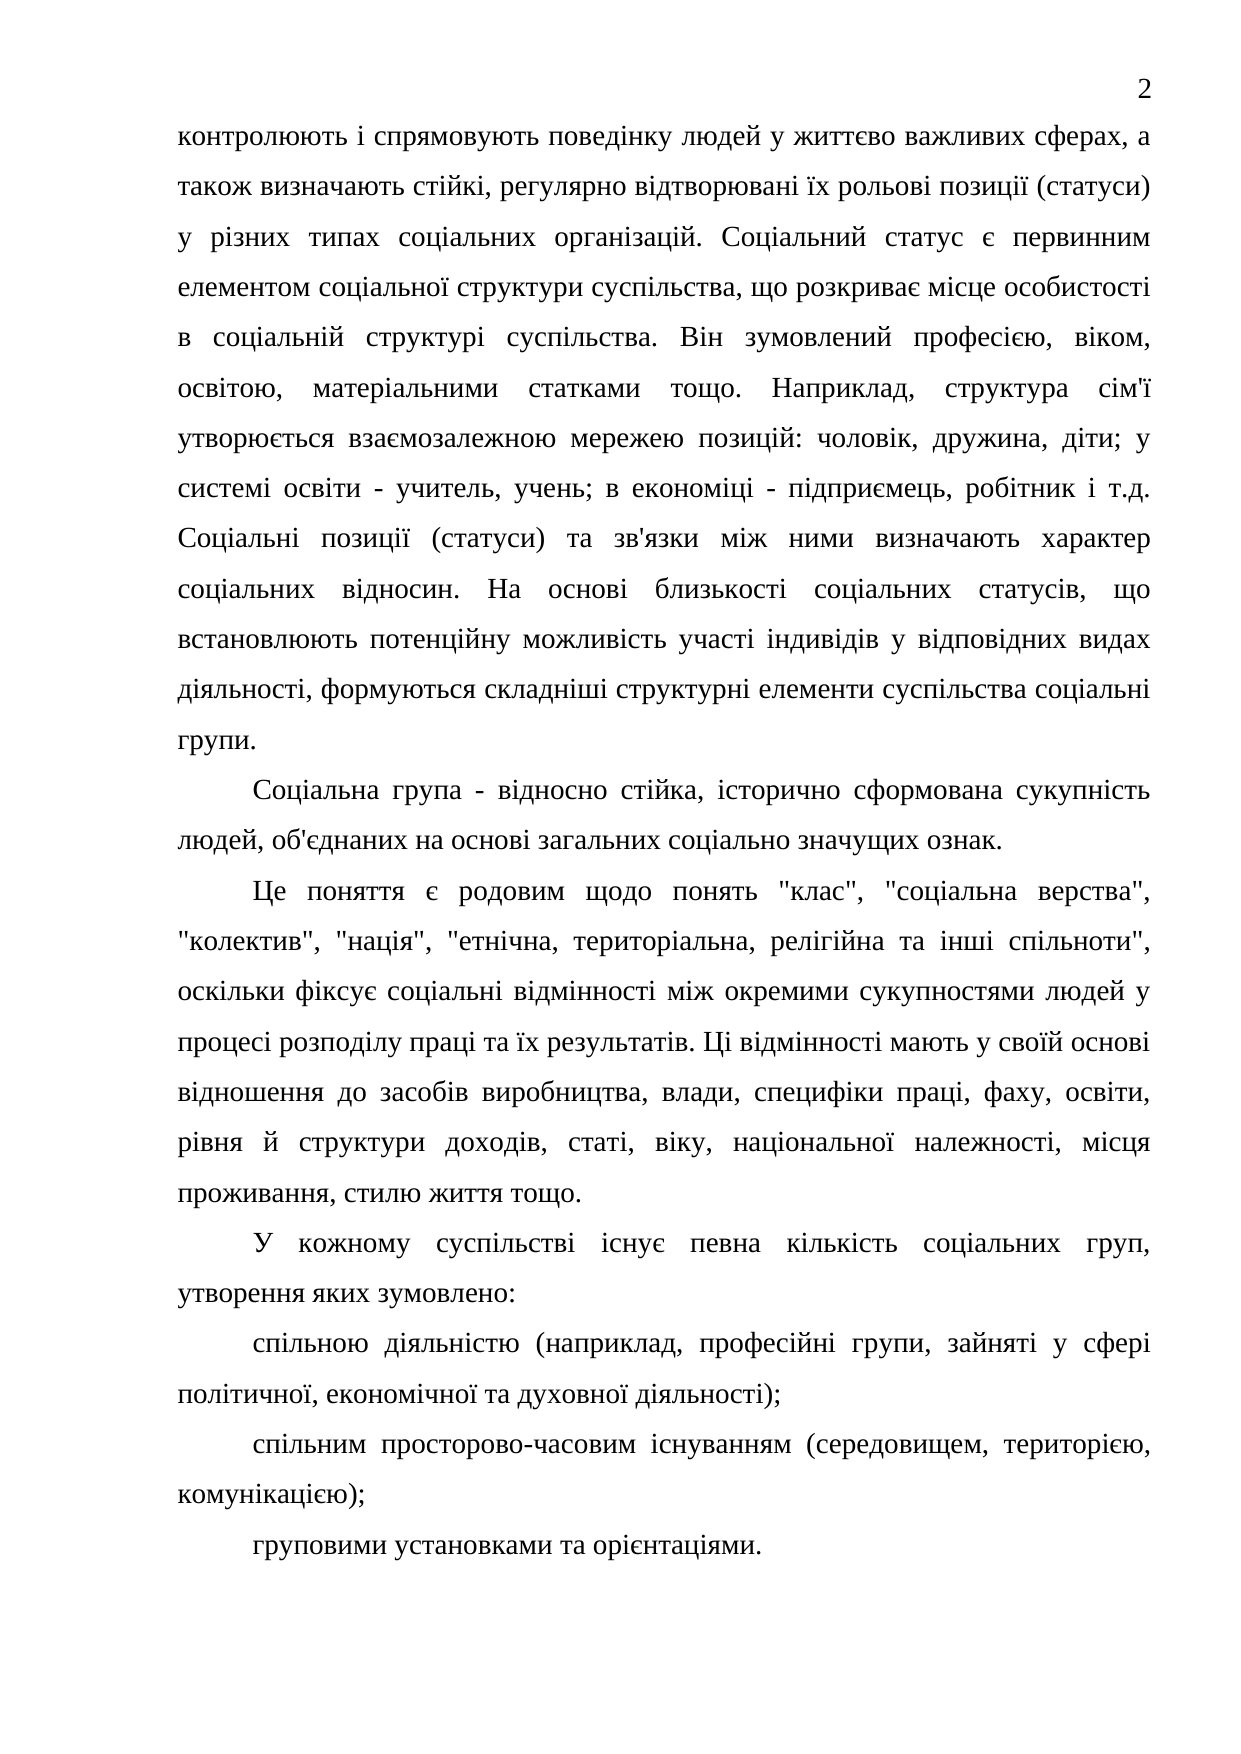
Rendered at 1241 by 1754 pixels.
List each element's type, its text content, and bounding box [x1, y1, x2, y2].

text Соціальна група - відносно стійка, історично сформована сукупність людей, об'єднаних на основі загальних соціально значущих ознак. [177, 772, 1152, 856]
text У кожному суспільстві існує певна кількість соціальних груп, утворення яких зумовлено: [177, 1225, 1152, 1309]
text спільним просторово-часовим існуванням (середовищем, територією, комунікацією); [177, 1426, 1152, 1510]
text спільною діяльністю (наприклад, професійні групи, зайняті у сфері політичної, економічної та духовної діяльності); [177, 1326, 1152, 1409]
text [177, 118, 1152, 755]
text груповими установками та орієнтаціями. [177, 1527, 1152, 1560]
text Це поняття є родовим щодо понять "клас", "соціальна верства", "колектив", "нація", "етнічна, територіальна, релігійна та інші спільноти", оскільки фіксує соціальні відмінності між окремими сукупностями людей у процесі розподілу праці та їх результатів. Ці відмінності мають у своїй основі відношення до засобів виробництва, влади, специфіки праці, фаху, освіти, рівня й структури доходів, статі, віку, національної належності, місця проживання, стилю життя тощо. [177, 873, 1152, 1208]
